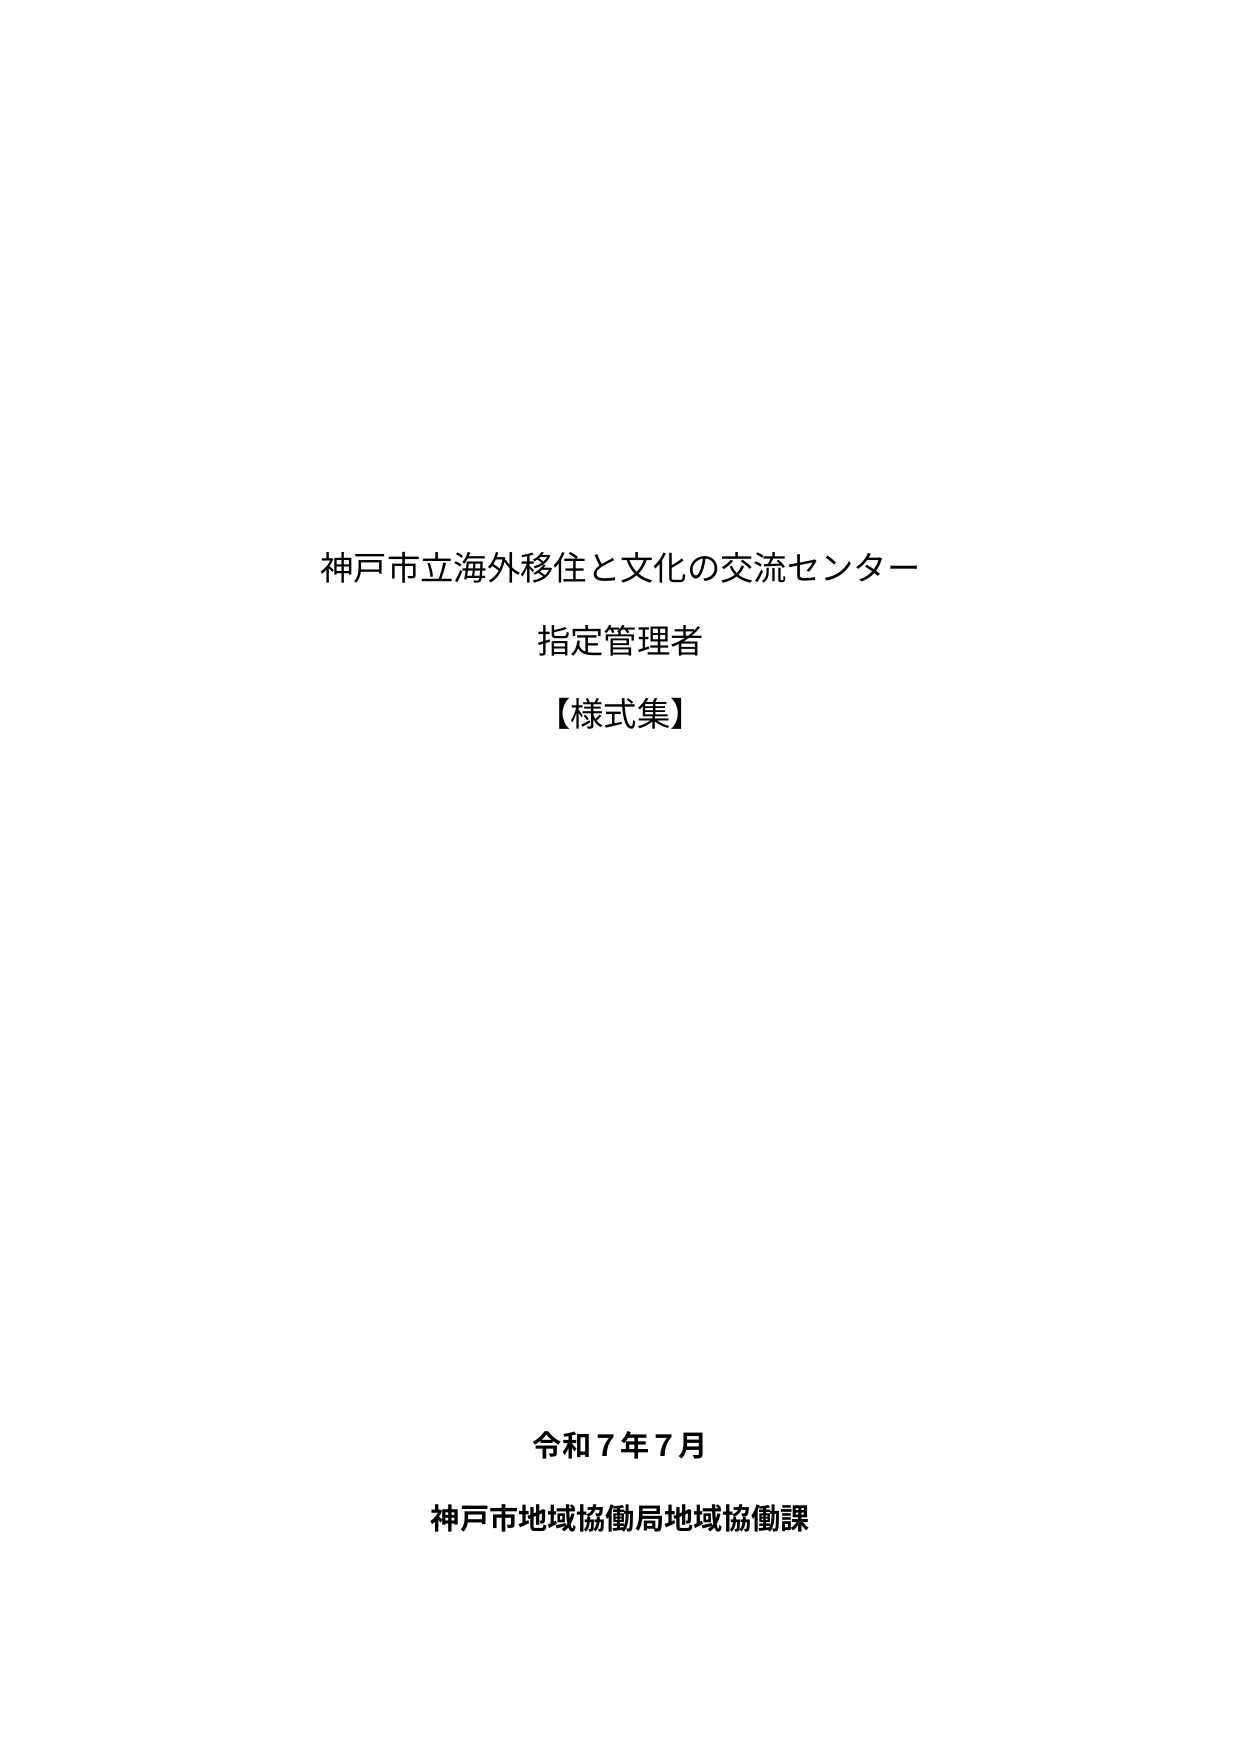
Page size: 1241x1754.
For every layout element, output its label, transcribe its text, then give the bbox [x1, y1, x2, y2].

subtitle 令和７年７月 [112, 1407, 1128, 1480]
text 神戸市地域協働局地域協働課 [112, 1480, 1128, 1553]
text 【様式集】 [112, 676, 1128, 749]
text 指定管理者 [112, 603, 1128, 676]
text 神戸市立海外移住と文化の交流センター [112, 529, 1128, 603]
